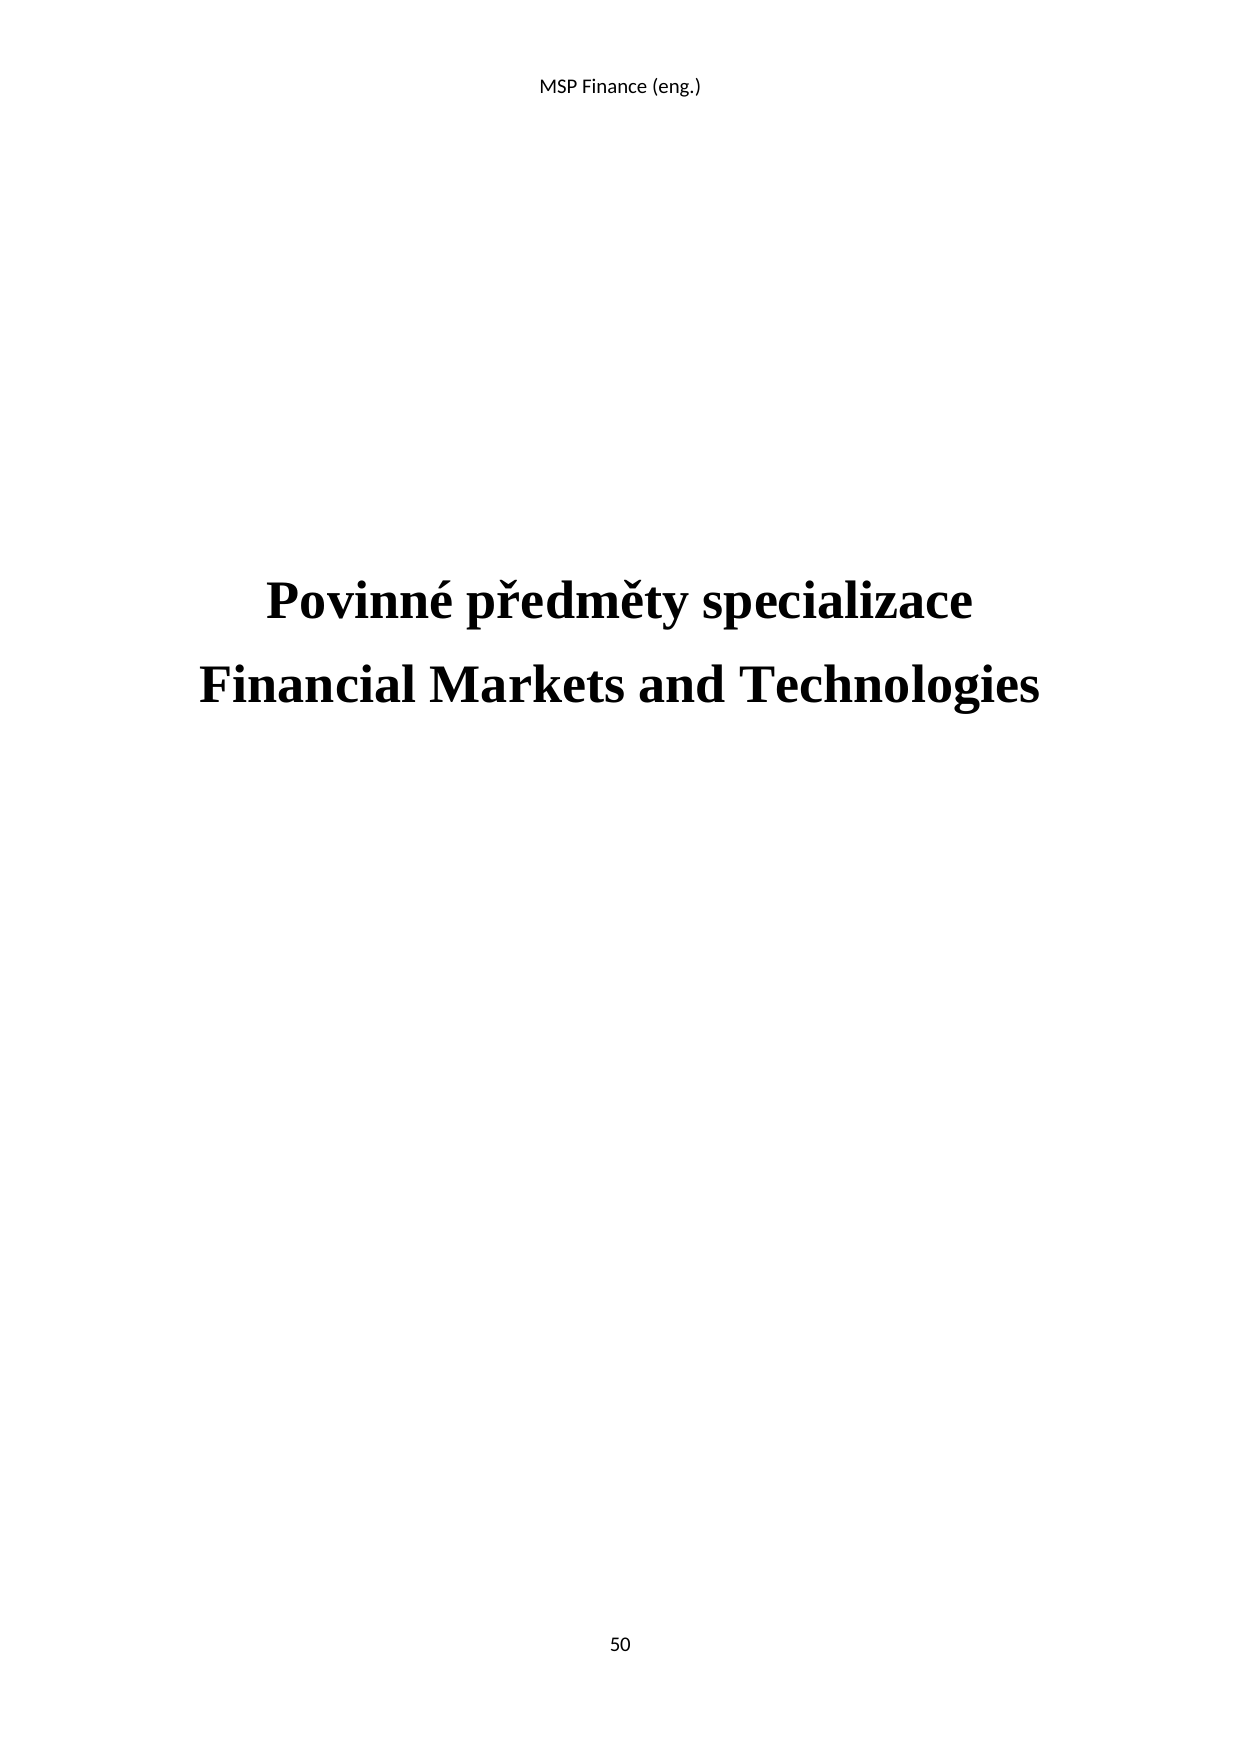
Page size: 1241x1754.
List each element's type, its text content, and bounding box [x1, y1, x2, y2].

text Financial Markets and Technologies [148, 652, 1093, 714]
text Povinné předměty specializace [148, 568, 1093, 631]
